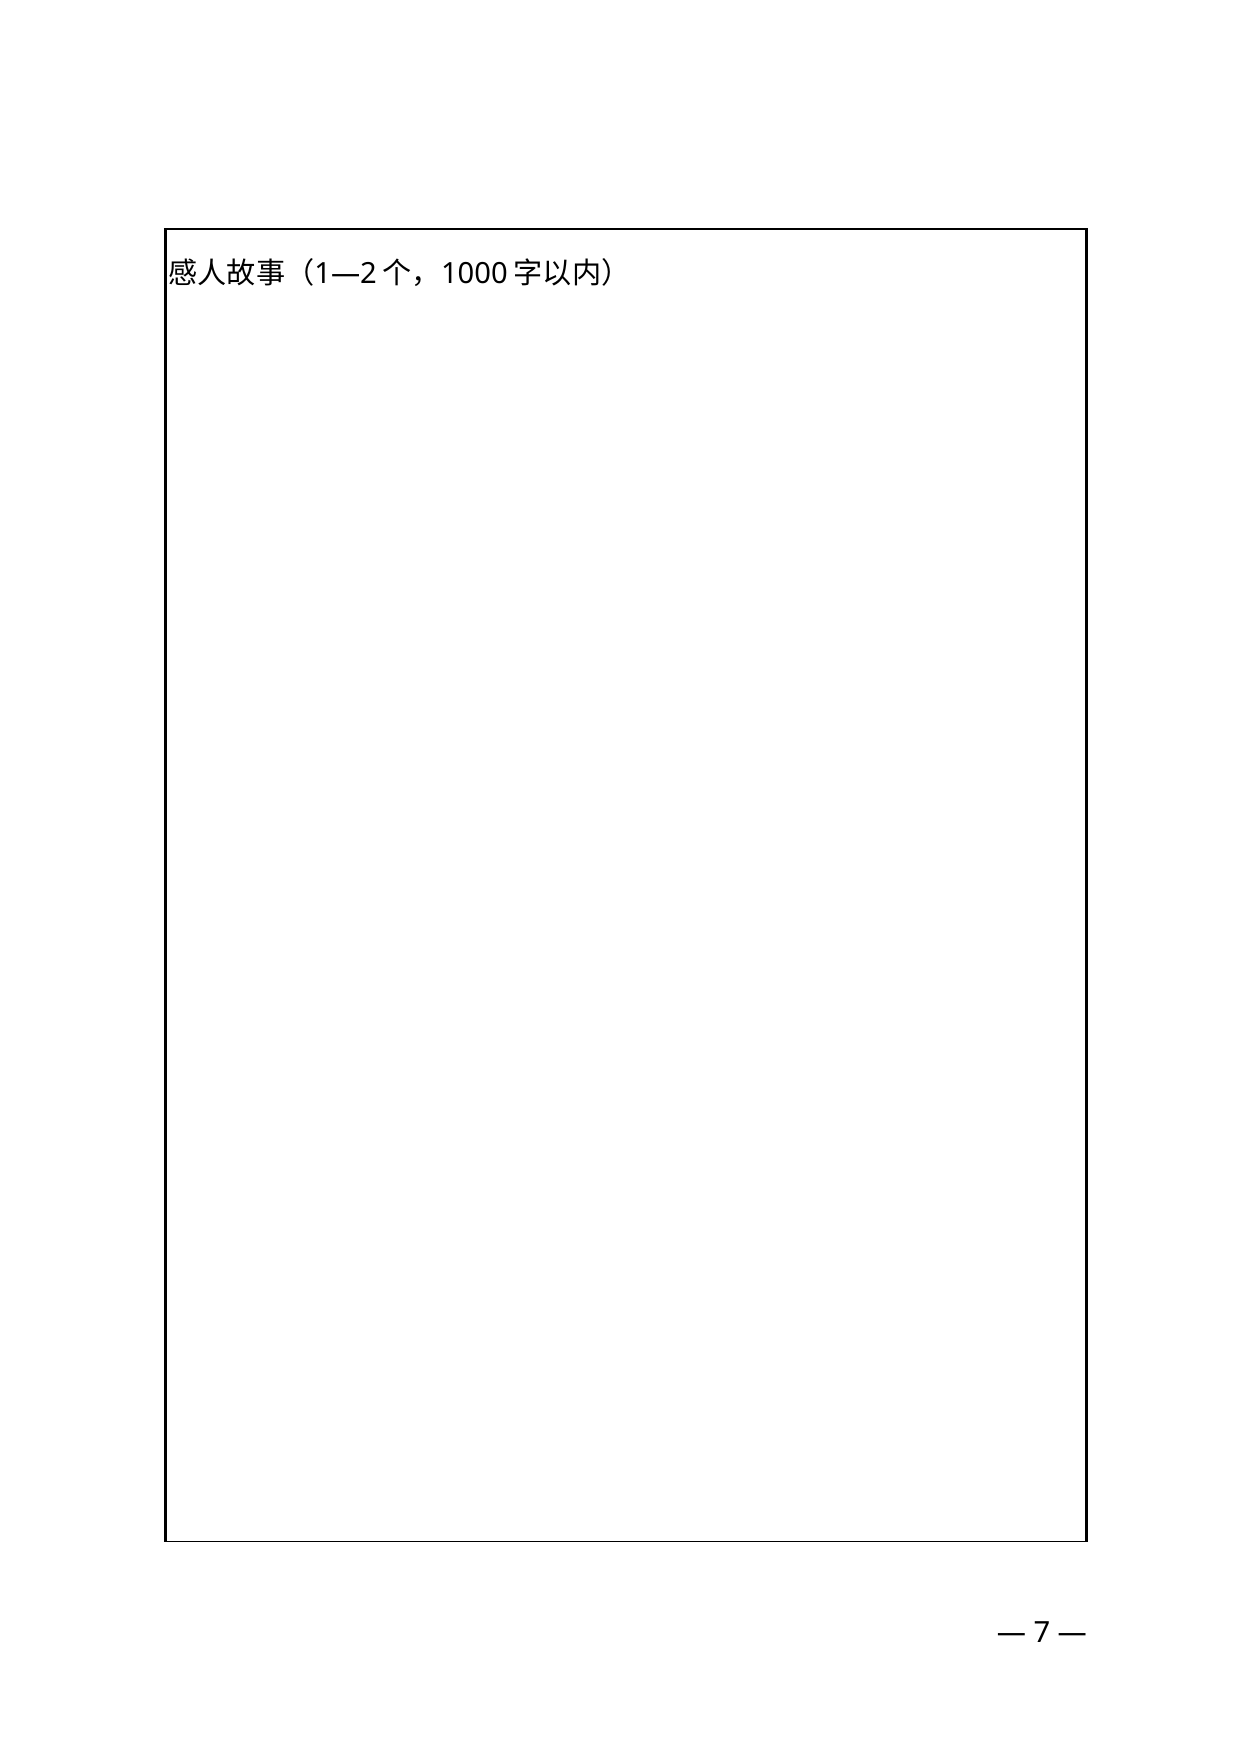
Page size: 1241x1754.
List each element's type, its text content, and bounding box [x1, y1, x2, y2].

table_cell 感人故事（1—2个，1000字以内） [167, 230, 1085, 1541]
